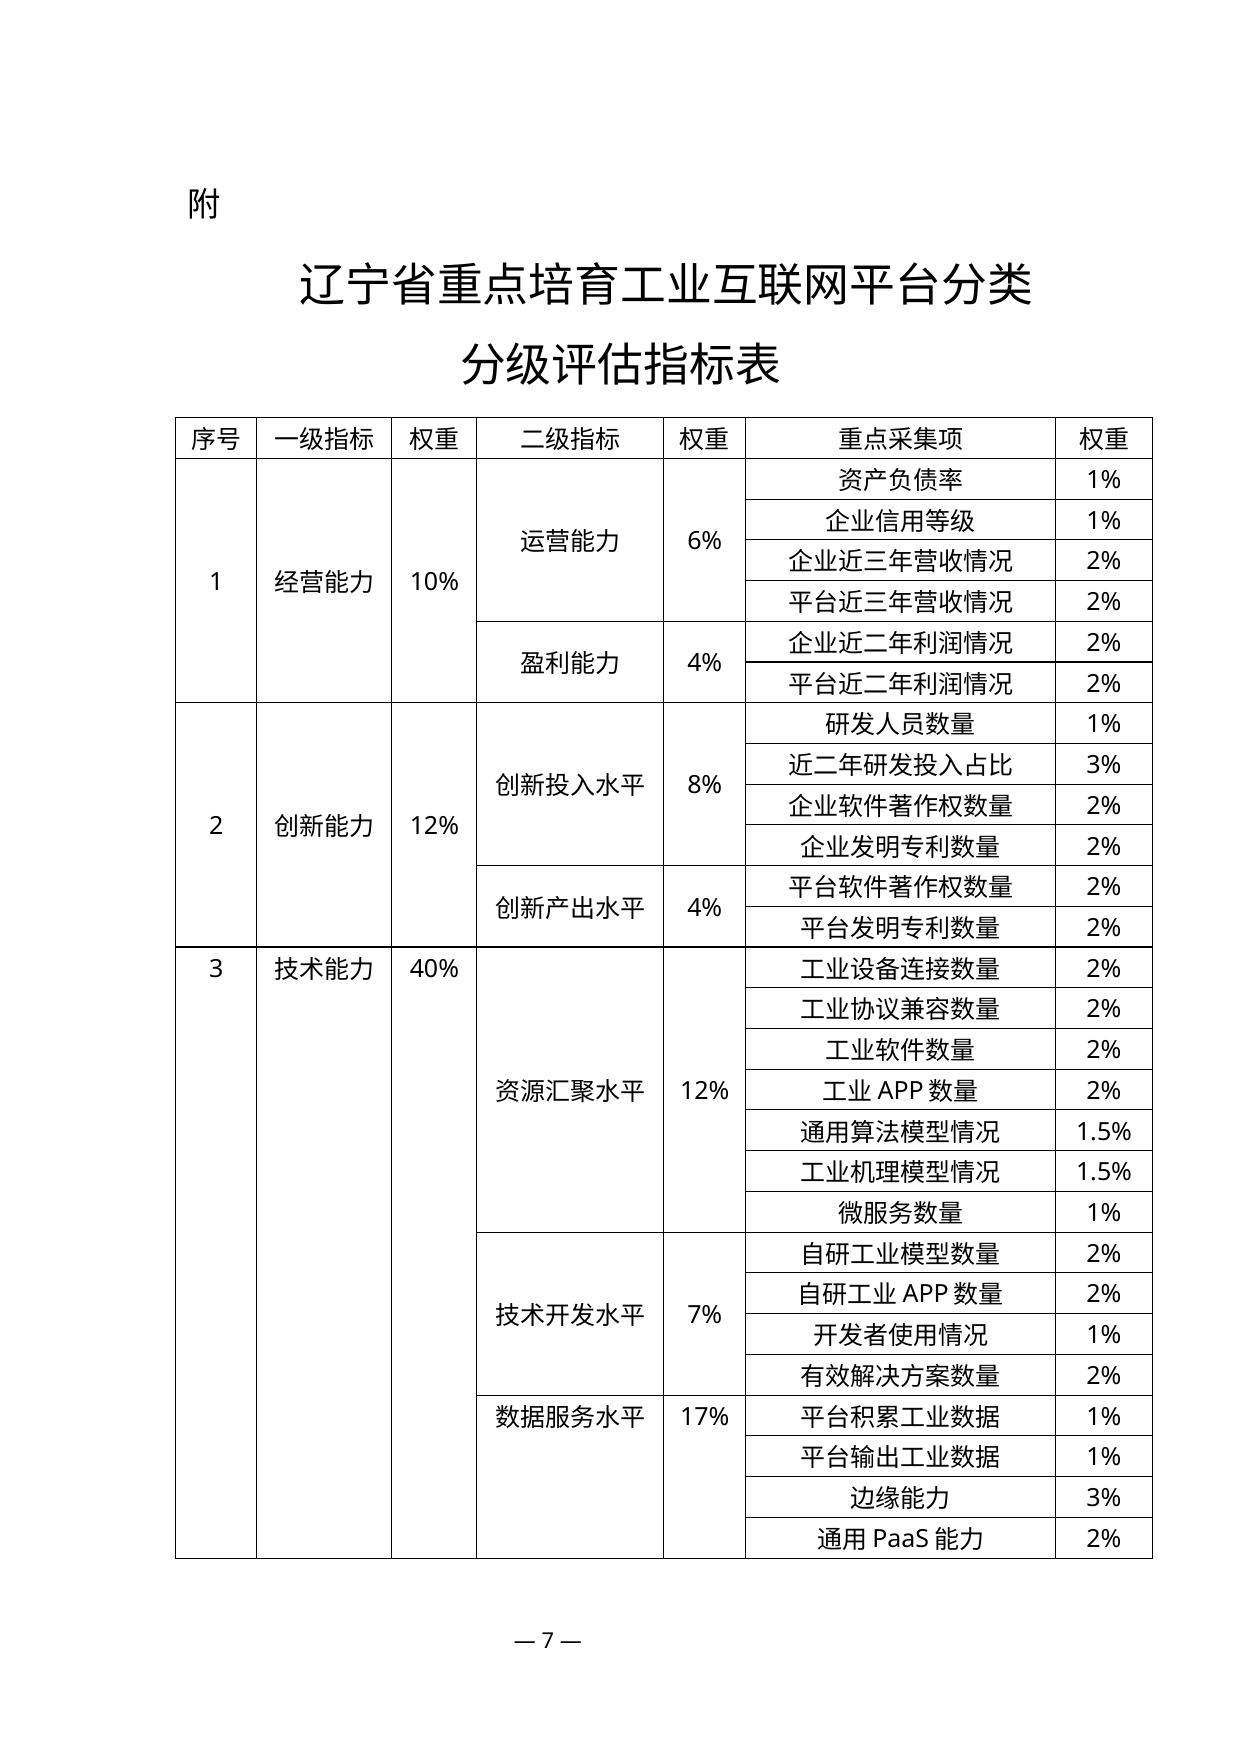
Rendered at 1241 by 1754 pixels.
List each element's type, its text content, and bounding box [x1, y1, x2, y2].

table_cell 2% [1056, 866, 1152, 906]
table_cell 企业近二年利润情况 [746, 622, 1055, 661]
table_cell 企业近三年营收情况 [746, 540, 1055, 580]
table_cell 8% [664, 703, 745, 865]
table_cell 6% [664, 459, 745, 621]
table_cell 工业协议兼容数量 [746, 988, 1055, 1028]
table_cell 工业机理模型情况 [746, 1151, 1055, 1191]
table_cell 1% [1056, 500, 1152, 539]
table_header 二级指标 [477, 418, 663, 458]
table_header 权重 [1056, 418, 1152, 458]
table_cell 2% [1056, 581, 1152, 621]
table_cell 1% [1056, 1314, 1152, 1354]
table_cell 2% [1056, 948, 1152, 987]
table_cell 边缘能力 [746, 1477, 1055, 1517]
table_cell 12% [664, 948, 745, 1232]
table_cell 平台近三年营收情况 [746, 581, 1055, 621]
table_cell 1% [1056, 459, 1152, 498]
table_cell 近二年研发投入占比 [746, 744, 1055, 783]
table_header 序号 [176, 418, 256, 458]
table_cell 平台发明专利数量 [746, 907, 1055, 946]
table_cell 企业发明专利数量 [746, 825, 1055, 865]
table_cell 2% [1056, 1518, 1152, 1557]
table_cell 创新产出水平 [477, 866, 663, 946]
table_cell 2% [1056, 1070, 1152, 1109]
table_cell 2% [1056, 785, 1152, 824]
table_cell 盈利能力 [477, 622, 663, 702]
table_cell 1% [1056, 1396, 1152, 1435]
table_cell 3% [1056, 1477, 1152, 1517]
table_cell 技术能力 [257, 948, 391, 1557]
table_cell 数据服务水平 [477, 1396, 663, 1557]
table_cell 企业信用等级 [746, 500, 1055, 539]
table_cell 有效解决方案数量 [746, 1355, 1055, 1394]
table_cell 4% [664, 622, 745, 702]
table_cell 技术开发水平 [477, 1233, 663, 1394]
table_cell 企业软件著作权数量 [746, 785, 1055, 824]
table_cell 创新能力 [257, 703, 391, 946]
table_cell 1% [1056, 1192, 1152, 1232]
table_cell 1.5% [1056, 1110, 1152, 1150]
table_cell 3 [176, 948, 256, 1557]
table_cell 通用算法模型情况 [746, 1110, 1055, 1150]
table_cell 12% [392, 703, 476, 946]
table_header 权重 [664, 418, 745, 458]
table_cell 3% [1056, 744, 1152, 783]
table_cell 平台软件著作权数量 [746, 866, 1055, 906]
table_cell 4% [664, 866, 745, 946]
table_cell 开发者使用情况 [746, 1314, 1055, 1354]
table_header 重点采集项 [746, 418, 1055, 458]
table_cell 微服务数量 [746, 1192, 1055, 1232]
table_cell 运营能力 [477, 459, 663, 621]
table_cell 资产负债率 [746, 459, 1055, 498]
table_cell 2% [1056, 540, 1152, 580]
table_cell 资源汇聚水平 [477, 948, 663, 1232]
table_cell 平台输出工业数据 [746, 1436, 1055, 1476]
table_cell 平台积累工业数据 [746, 1396, 1055, 1435]
text 附 [187, 163, 1053, 242]
table_cell 2% [1056, 1355, 1152, 1394]
table_cell 工业设备连接数量 [746, 948, 1055, 987]
table_cell 1% [1056, 703, 1152, 743]
table_cell 平台近二年利润情况 [746, 663, 1055, 702]
table_cell 通用PaaS能力 [746, 1518, 1055, 1557]
table_header 权重 [392, 418, 476, 458]
table_cell 1.5% [1056, 1151, 1152, 1191]
table_cell 工业软件数量 [746, 1029, 1055, 1069]
table_cell 自研工业APP数量 [746, 1273, 1055, 1313]
table_cell 创新投入水平 [477, 703, 663, 865]
table_cell 1% [1056, 1436, 1152, 1476]
table_cell 7% [664, 1233, 745, 1394]
table_cell 工业APP数量 [746, 1070, 1055, 1109]
table_cell 2% [1056, 988, 1152, 1028]
table_cell 1 [176, 459, 256, 702]
table_cell 2% [1056, 907, 1152, 946]
table_cell 2% [1056, 622, 1152, 661]
table_cell 40% [392, 948, 476, 1557]
table_cell 自研工业模型数量 [746, 1233, 1055, 1272]
table_cell 10% [392, 459, 476, 702]
table_header 一级指标 [257, 418, 391, 458]
table_cell 2% [1056, 1029, 1152, 1069]
table_cell 2 [176, 703, 256, 946]
table_cell 2% [1056, 663, 1152, 702]
text 辽宁省重点培育工业互联网平台分类分级评估指标表 [187, 242, 1053, 401]
table_cell 2% [1056, 1273, 1152, 1313]
table_cell 研发人员数量 [746, 703, 1055, 743]
table_cell 17% [664, 1396, 745, 1557]
table_cell 经营能力 [257, 459, 391, 702]
table_cell 2% [1056, 825, 1152, 865]
table_cell 2% [1056, 1233, 1152, 1272]
